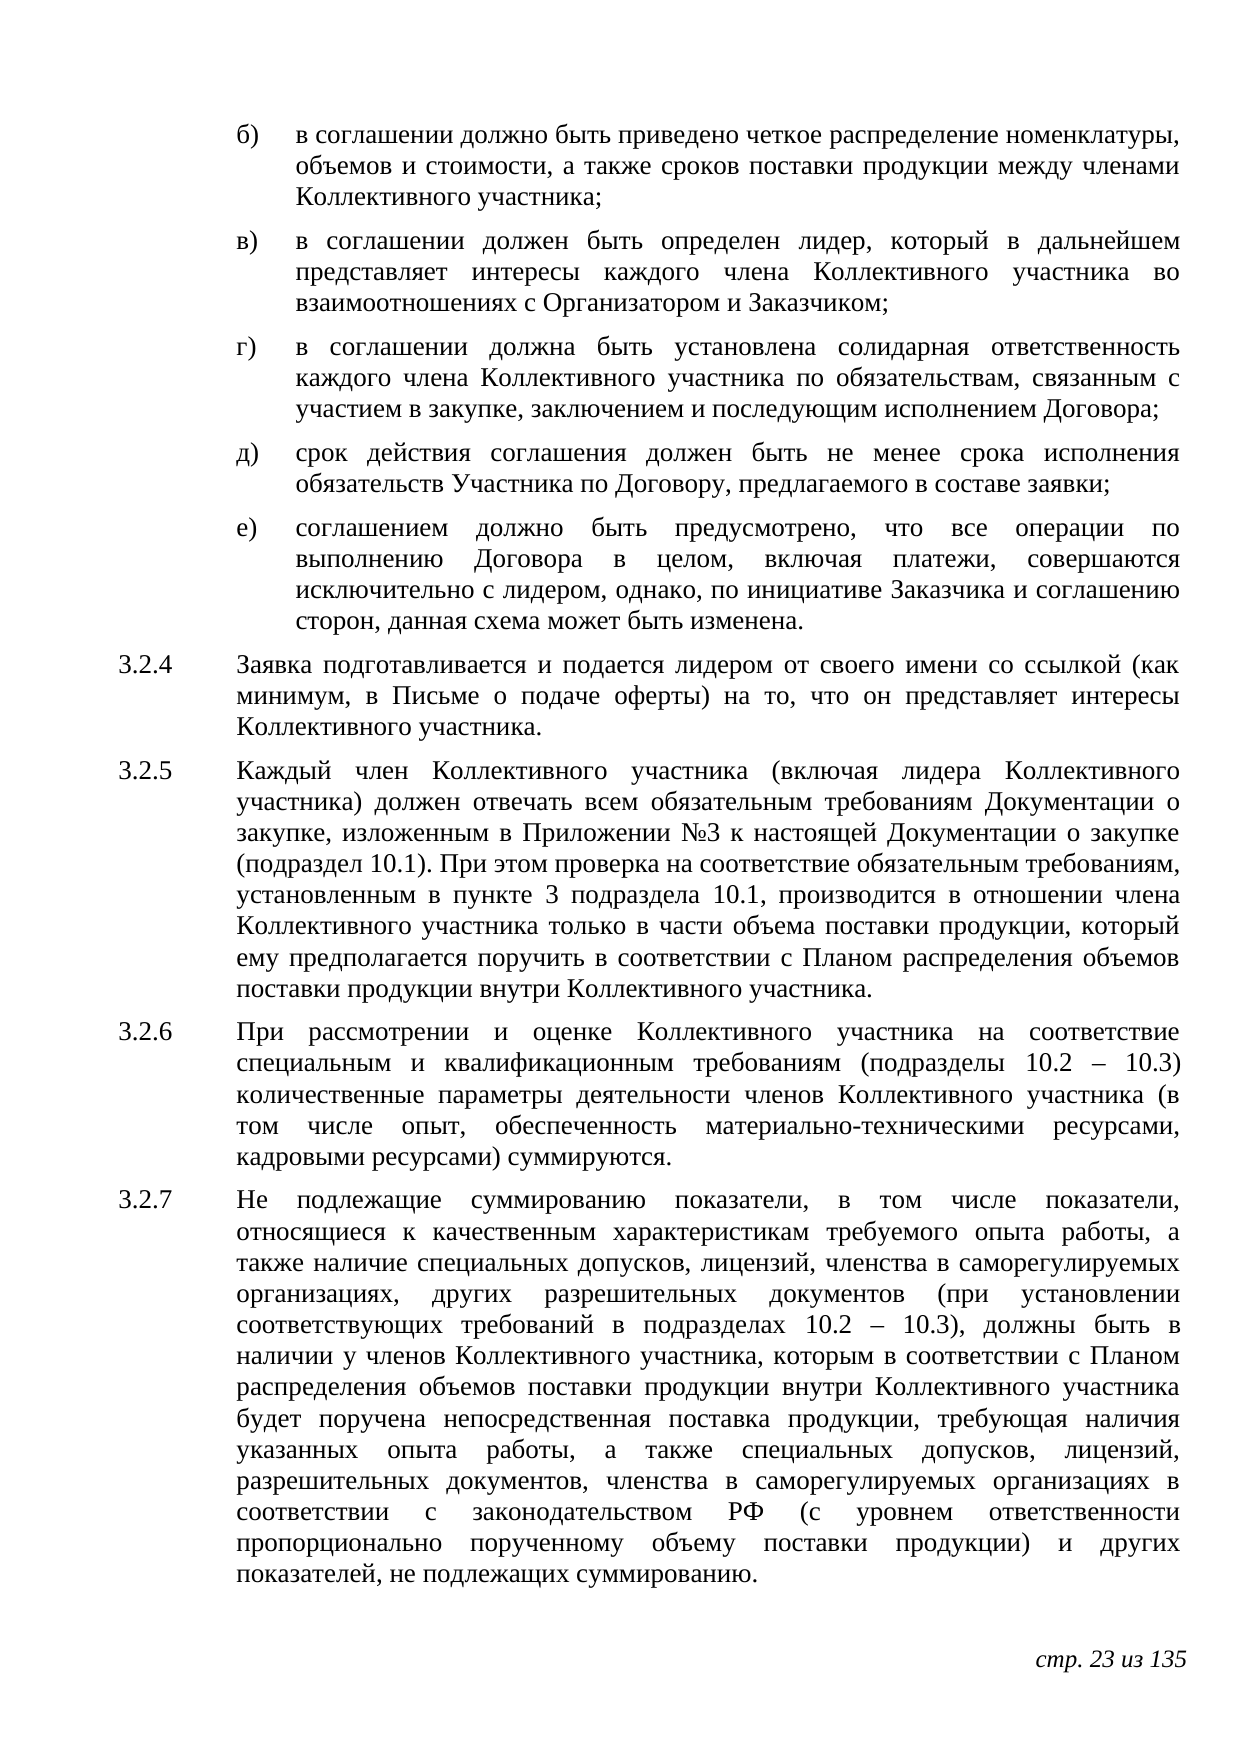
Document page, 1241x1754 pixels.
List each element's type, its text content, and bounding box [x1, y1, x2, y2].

text срок действия соглашения должен быть не менее срока исполнения обязательств Участника по Договору, предлагаемого в составе заявки; [236, 436, 1181, 498]
text Заявка подготавливается и подается лидером от своего имени со ссылкой (как минимум, в Письме о подаче оферты) на то, что он представляет интересы Коллективного участника. [118, 648, 1181, 741]
text в соглашении должен быть определен лидер, который в дальнейшем представляет интересы каждого члена Коллективного участника во взаимоотношениях с Организатором и Заказчиком; [236, 224, 1181, 317]
text Не подлежащие суммированию показатели, в том числе показатели, относящиеся к качественным характеристикам требуемого опыта работы, а также наличие специальных допусков, лицензий, членства в саморегулируемых организациях, других разрешительных документов (при установлении соответствующих требований в подразделах 10.2 – 10.3), должны быть в наличии у членов Коллективного участника, которым в соответствии с Планом распределения объемов поставки продукции внутри Коллективного участника будет поручена непосредственная поставка продукции, требующая наличия указанных опыта работы, а также специальных допусков, лицензий, разрешительных документов, членства в саморегулируемых организациях в соответствии с законодательством РФ (с уровнем ответственности пропорционально порученному объему поставки продукции) и других показателей, не подлежащих суммированию. [118, 1184, 1181, 1588]
text в соглашении должна быть установлена солидарная ответственность каждого члена Коллективного участника по обязательствам, связанным с участием в закупке, заключением и последующим исполнением Договора; [236, 330, 1181, 423]
text соглашением должно быть предусмотрено, что все операции по выполнению Договора в целом, включая платежи, совершаются исключительно с лидером, однако, по инициативе Заказчика и соглашению сторон, данная схема может быть изменена. [236, 511, 1181, 635]
text в соглашении должно быть приведено четкое распределение номенклатуры, объемов и стоимости, а также сроков поставки продукции между членами Коллективного участника; [236, 118, 1181, 212]
text При рассмотрении и оценке Коллективного участника на соответствие специальным и квалификационным требованиям (подразделы 10.2 – 10.3) количественные параметры деятельности членов Коллективного участника (в том числе опыт, обеспеченность материально-техническими ресурсами, кадровыми ресурсами) суммируются. [118, 1015, 1181, 1171]
text Каждый член Коллективного участника (включая лидера Коллективного участника) должен отвечать всем обязательным требованиям Документации о закупке, изложенным в Приложении №3 к настоящей Документации о закупке (подраздел 10.1). При этом проверка на соответствие обязательным требованиям, установленным в пункте 3 подраздела 10.1, производится в отношении члена Коллективного участника только в части объема поставки продукции, который ему предполагается поручить в соответствии с Планом распределения объемов поставки продукции внутри Коллективного участника. [118, 754, 1181, 1003]
